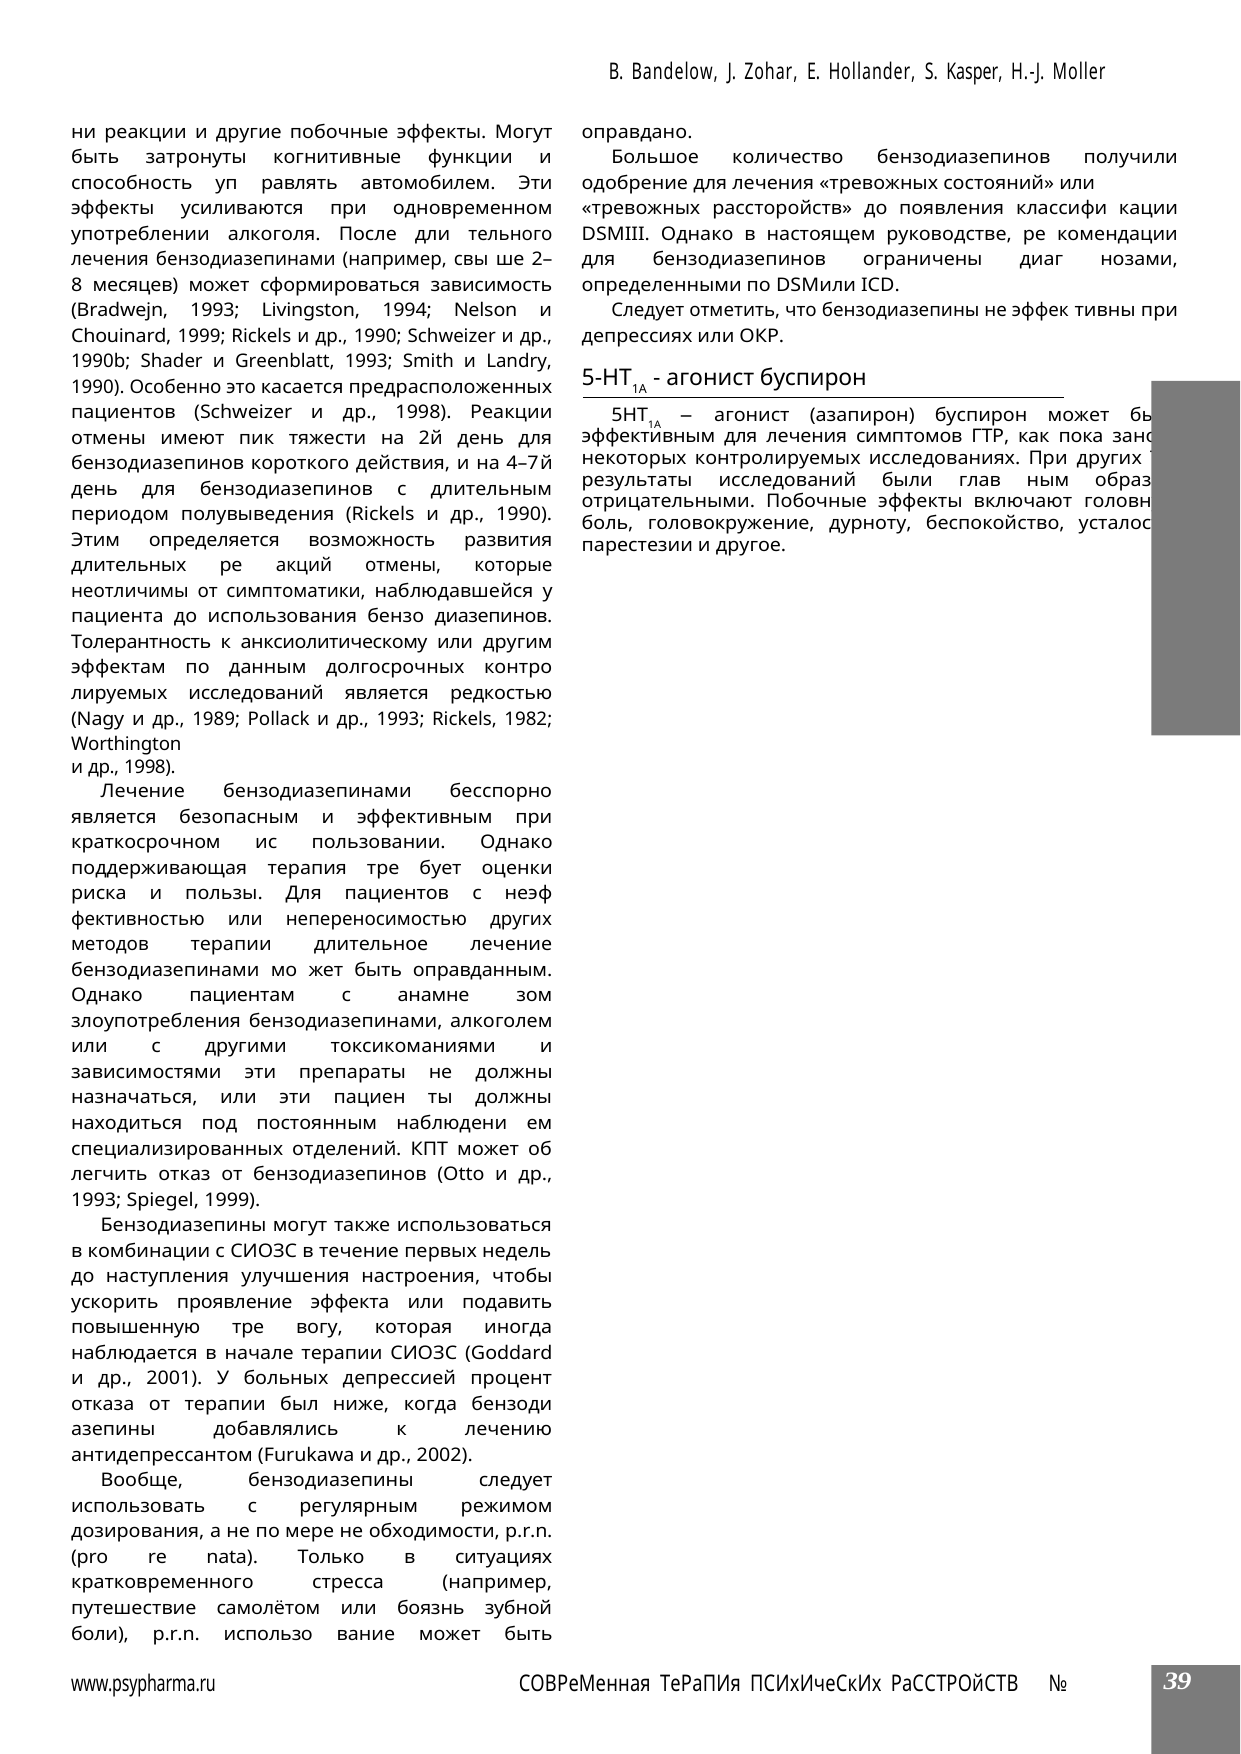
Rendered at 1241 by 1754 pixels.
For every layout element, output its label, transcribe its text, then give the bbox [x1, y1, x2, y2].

text «тревожных рассторойств» до появления классифи­ кации DSM­III. Однако в настоящем руководстве, ре­ комендации для бензодиазепинов ограничены диаг­ нозами, определенными по DSM­или ICD. [581, 194, 1178, 297]
subtitle 5-HT1A - агонист буспирон [581, 361, 1182, 398]
text ни реакции и другие побочные эффекты. Могут быть затронуты когнитивные функции и способность уп­ равлять автомобилем. Эти эффекты усиливаются при одновременном употреблении алкоголя. После дли­ тельного лечения бензодиазепинами (например, свы­ ше 2–8 месяцев) может сформироваться зависимость (Bradwejn, 1993; Livingston, 1994; Nelson и Chouinard, 1999; Rickels и др., 1990; Schweizer и др., 1990b; Shader и Greenblatt, 1993; Smith и Landry, 1990). Особенно это касается предрасположенных пациентов (Schweizer и др., 1998). Реакции отмены имеют пик тяжести на 2­й день для бензодиазепинов короткого действия, и на 4–7­й день для бензодиазепинов с длительным периодом полувыведения (Rickels и др., 1990). Этим определяется возможность развития длительных ре­ акций отмены, которые неотличимы от симптоматики, наблюдавшейся у пациента до использования бензо­ диазепинов. Толерантность к анксиолитическому или другим эффектам по данным долгосрочных контро­ лируемых исследований является редкостью (Nagy и др., 1989; Pollack и др., 1993; Rickels, 1982; Worthington [71, 118, 552, 756]
text и др., 1998). [71, 756, 556, 778]
text Следует отметить, что бензодиазепины не эффек­ тивны при депрессиях или ОКР. [581, 297, 1178, 348]
text Бензодиазепины могут также использоваться в комбинации с СИОЗС в течение первых недель до наступления улучшения настроения, чтобы ускорить проявление эффекта или подавить повышенную тре­ вогу, которая иногда наблюдается в начале терапии СИОЗС (Goddard и др., 2001). У больных депрессией процент отказа от терапии был ниже, когда бензоди­ азепины добавлялись к лечению антидепрессантом (Furukawa и др., 2002). [71, 1211, 552, 1467]
text Большое количество бензодиазепинов получили одобрение для лечения «тревожных состояний» или [581, 143, 1178, 194]
text Лечение бензодиазепинами бесспорно является безопасным и эффективным при краткосрочном ис­ пользовании. Однако поддерживающая терапия тре­ бует оценки риска и пользы. Для пациентов с неэф­ фективностью или непереносимостью других методов терапии длительное лечение бензодиазепинами мо­ жет быть оправданным. Однако пациентам с анамне­ зом злоупотребления бензодиазепинами, алкоголем или с другими токсикоманиями и зависимостями эти препараты не должны назначаться, или эти пациен­ ты должны находиться под постоянным наблюдени­ ем специализированных отделений. КПТ может об­ легчить отказ от бензодиазепинов (Otto и др., 1993; Spiegel, 1999). [71, 778, 552, 1211]
text Вообще, бензодиазепины следует использовать с регулярным режимом дозирования, а не по мере не­ обходимости, p.r.n. (pro re nata). Только в ситуациях кратковременного стресса (например, путешествие самолётом или боязнь зубной боли), p.r.n. использо­ вание может быть оправдано. [71, 1467, 552, 1645]
text 5­HT1A – агонист (азапирон) буспирон может быть эффективным для лечения симптомов ГТР, как пока­ зано в некоторых контролируемых исследованиях. При других ТР, результаты исследований были глав­ ным образом отрицательными. Побочные эффекты включают головную боль, головокружение, дурноту, беспокойство, усталость, парестезии и другое. [581, 404, 1151, 555]
